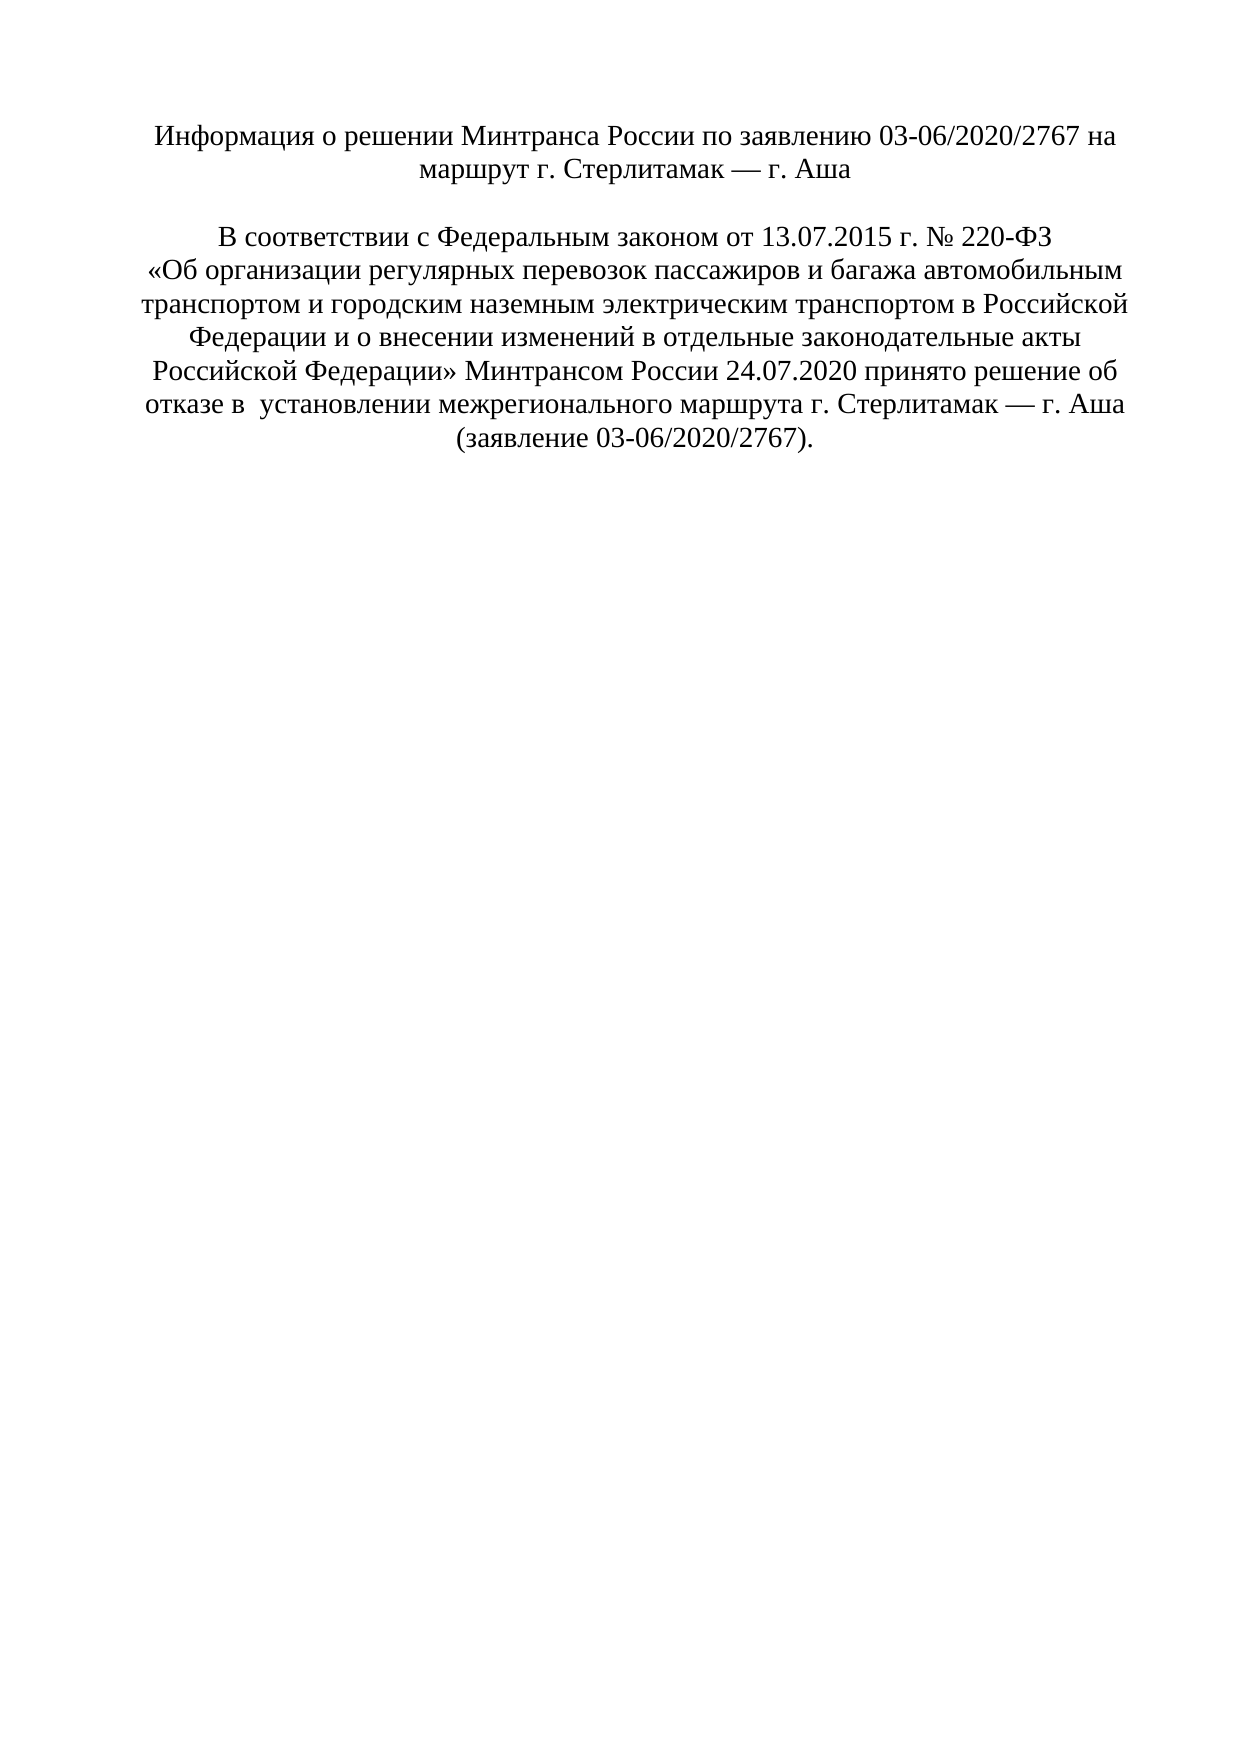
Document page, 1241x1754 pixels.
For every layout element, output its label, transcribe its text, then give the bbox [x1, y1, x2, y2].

text Информация о решении Минтранса России по заявлению 03-06/2020/2767 на маршрут г. Стерлитамак — г. Аша [118, 118, 1152, 185]
text В соответствии с Федеральным законом от 13.07.2015 г. № 220-ФЗ «Об организации регулярных перевозок пассажиров и багажа автомобильным транспортом и городским наземным электрическим транспортом в Российской Федерации и о внесении изменений в отдельные законодательные акты Российской Федерации» Минтрансом России 24.07.2020 принято решение об отказе в установлении межрегионального маршрута г. Стерлитамак — г. Аша (заявление 03-06/2020/2767). [118, 219, 1152, 453]
